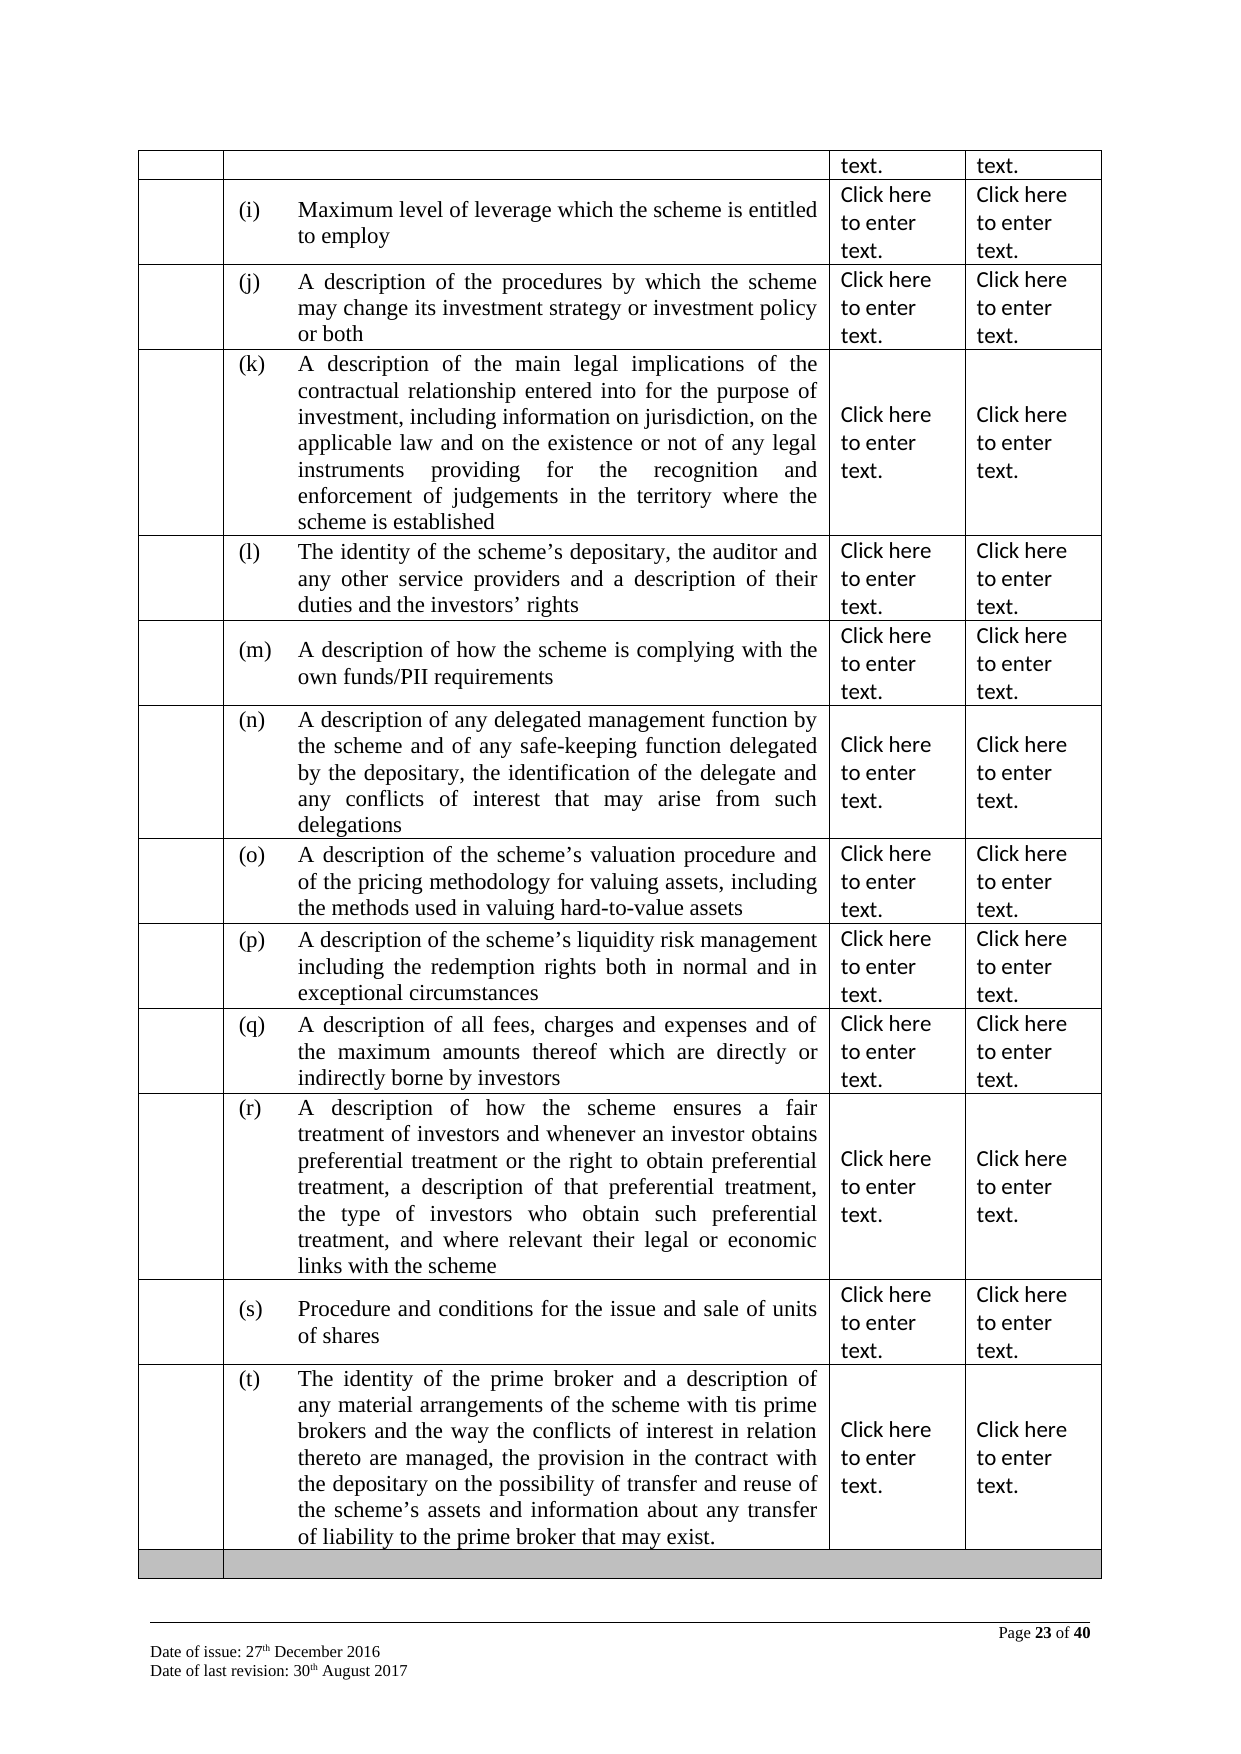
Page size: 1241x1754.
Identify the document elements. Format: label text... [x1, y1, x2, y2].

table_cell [224, 151, 829, 179]
table_cell The identity of the prime broker and a description of any material arrangements of the scheme with tis prime brokers and the way the conflicts of interest in relation thereto are managed, the provision in the contract with the depositary on the possibility of transfer and reuse of the scheme’s assets and information about any transfer of liability to the prime broker that may exist. [224, 1365, 829, 1549]
table_cell [139, 706, 223, 838]
table_cell [139, 151, 223, 179]
table_cell A description of any delegated management function by the scheme and of any safe-keeping function delegated by the depositary, the identification of the delegate and any conflicts of interest that may arise from such delegations [224, 706, 829, 838]
table_cell [139, 1280, 223, 1364]
table_cell [139, 839, 223, 923]
table_cell [139, 621, 223, 705]
table_cell A description of how the scheme ensures a fair treatment of investors and whenever an investor obtains preferential treatment or the right to obtain preferential treatment, a description of that preferential treatment, the type of investors who obtain such preferential treatment, and where relevant their legal or economic links with the scheme [224, 1094, 829, 1279]
table_cell Maximum level of leverage which the scheme is entitled to employ [224, 180, 829, 264]
table_cell A description of the main legal implications of the contractual relationship entered into for the purpose of investment, including information on jurisdiction, on the applicable law and on the existence or not of any legal instruments providing for the recognition and enforcement of judgements in the territory where the scheme is established [224, 350, 829, 535]
table_cell [139, 1365, 223, 1549]
table_cell [139, 180, 223, 264]
table_cell [139, 924, 223, 1008]
table_cell [139, 1550, 223, 1578]
table_cell [139, 265, 223, 349]
table_cell A description of how the scheme is complying with the own funds/PII requirements [224, 621, 829, 705]
table_cell The identity of the scheme’s depositary, the auditor and any other service providers and a description of their duties and the investors’ rights [224, 536, 829, 620]
table_cell [224, 1550, 1101, 1578]
table_cell [139, 536, 223, 620]
table_cell [139, 350, 223, 535]
table_cell [139, 1094, 223, 1279]
table_cell A description of the scheme’s valuation procedure and of the pricing methodology for valuing assets, including the methods used in valuing hard-to-value assets [224, 839, 829, 923]
table_cell Procedure and conditions for the issue and sale of units of shares [224, 1280, 829, 1364]
table_cell A description of all fees, charges and expenses and of the maximum amounts thereof which are directly or indirectly borne by investors [224, 1009, 829, 1093]
table_cell A description of the scheme’s liquidity risk management including the redemption rights both in normal and in exceptional circumstances [224, 924, 829, 1008]
table_cell A description of the procedures by which the scheme may change its investment strategy or investment policy or both [224, 265, 829, 349]
table_cell [139, 1009, 223, 1093]
